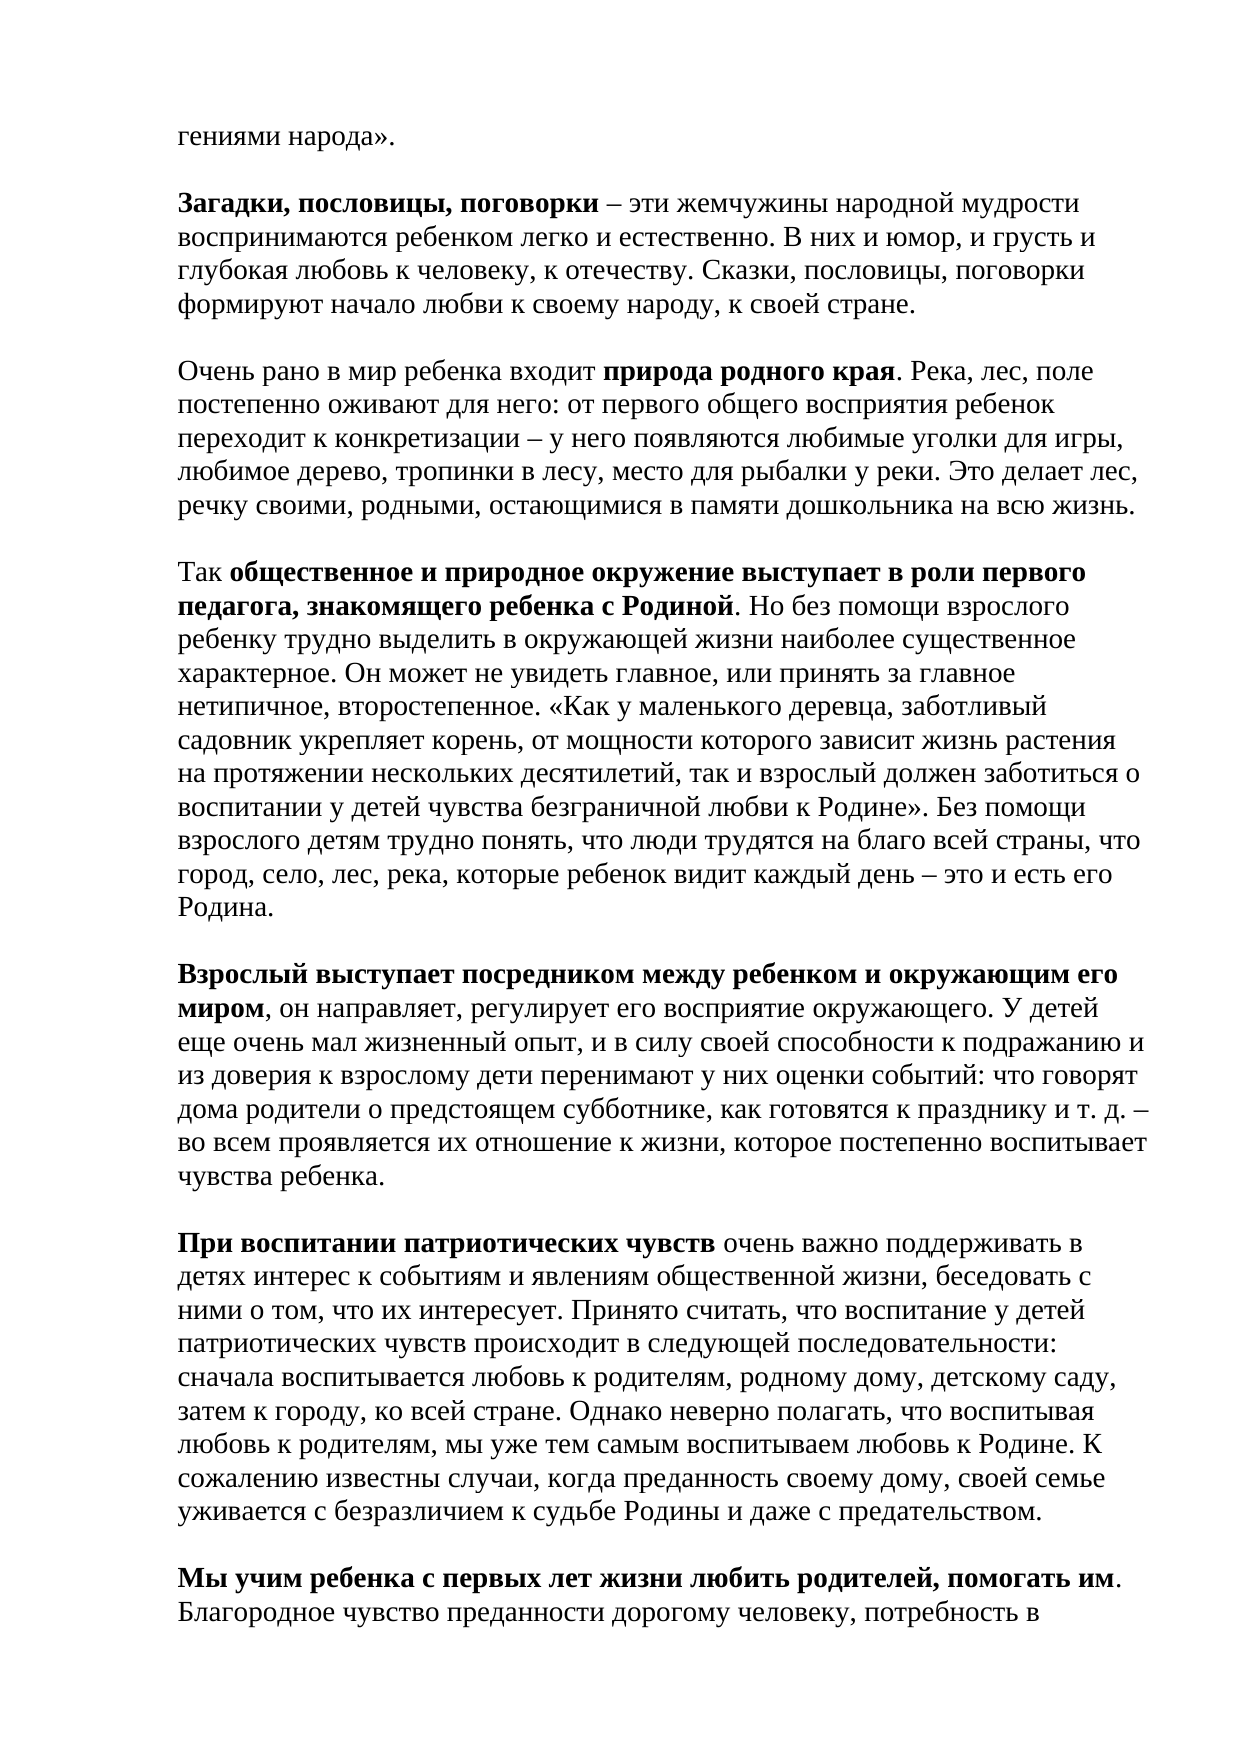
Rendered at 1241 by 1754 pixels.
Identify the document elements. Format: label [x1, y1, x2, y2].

text [177, 118, 1152, 1627]
